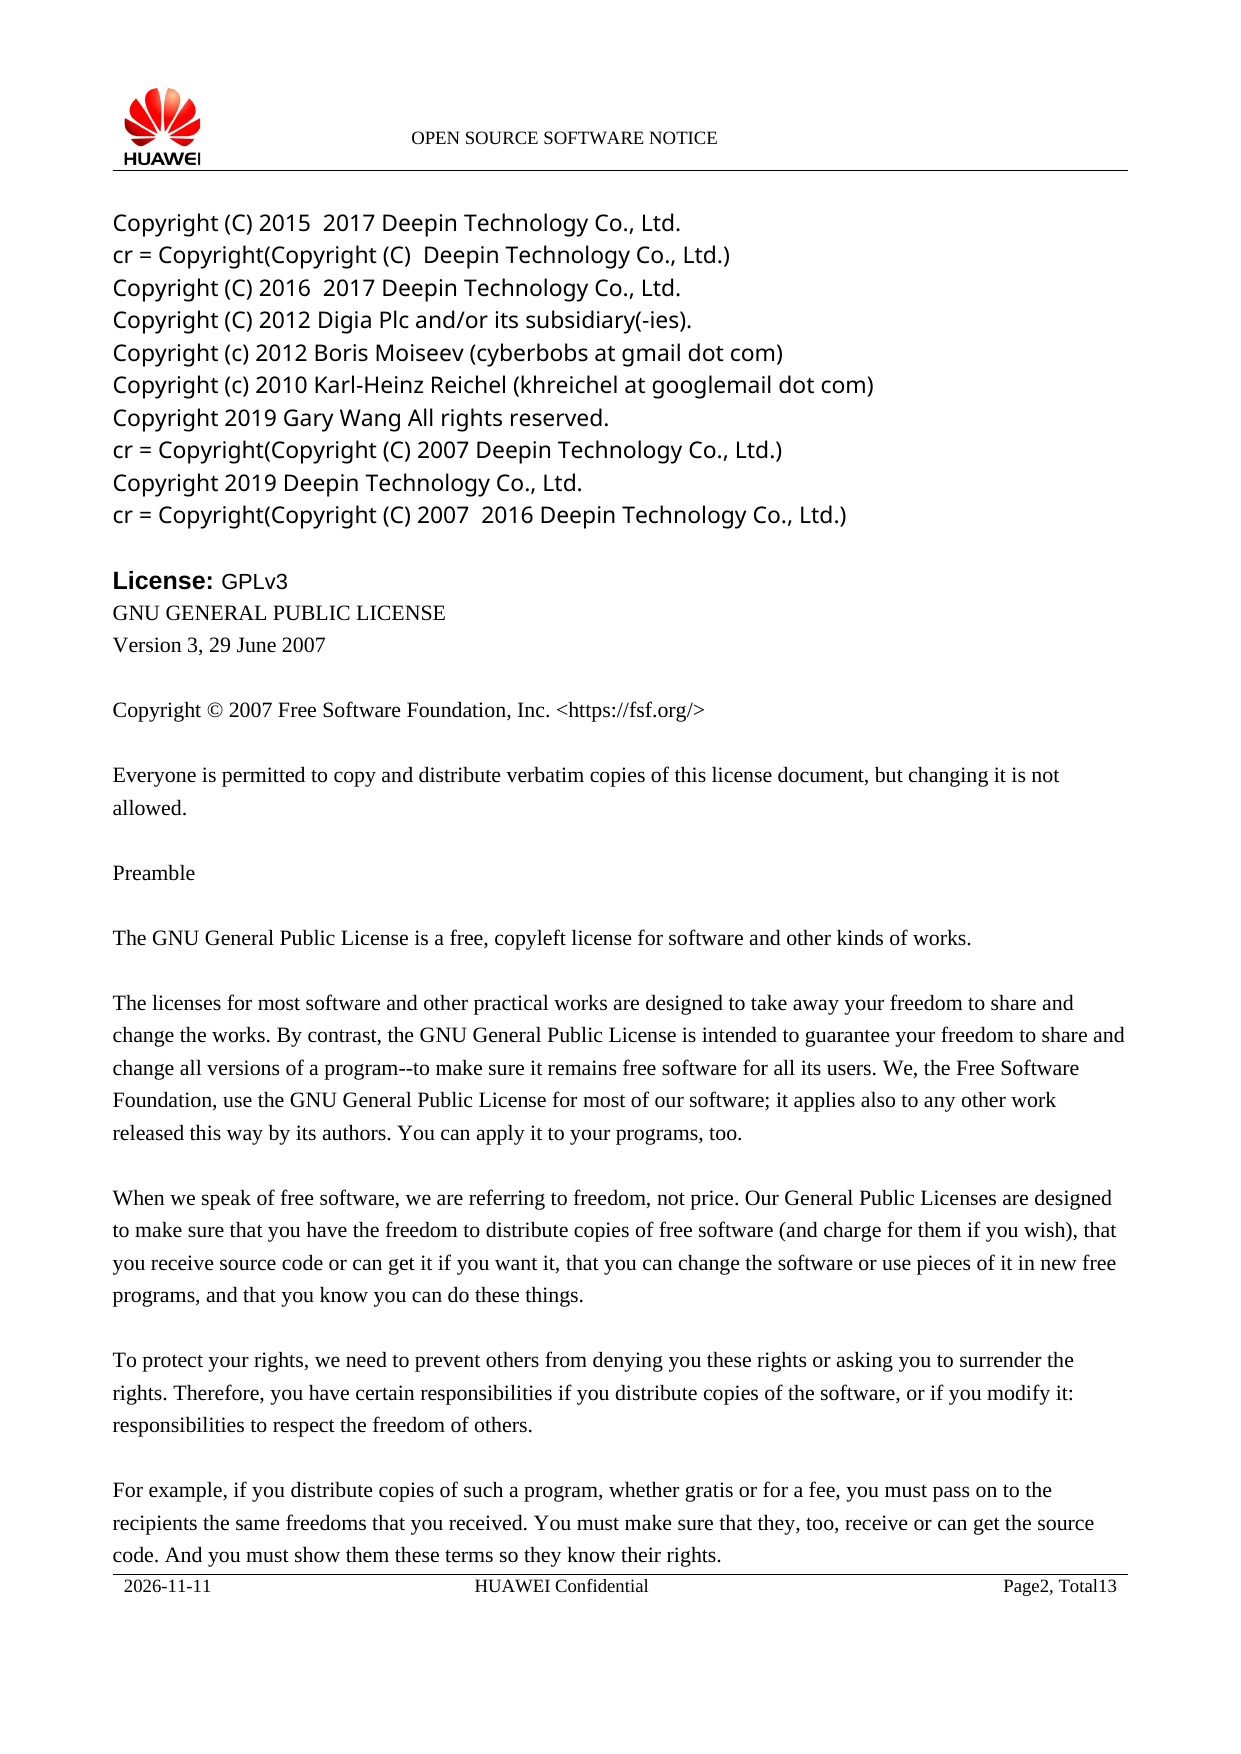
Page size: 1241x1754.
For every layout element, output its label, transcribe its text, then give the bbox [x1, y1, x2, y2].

picture [124, 88, 201, 165]
text License: GPLv3 [112, 564, 1128, 596]
